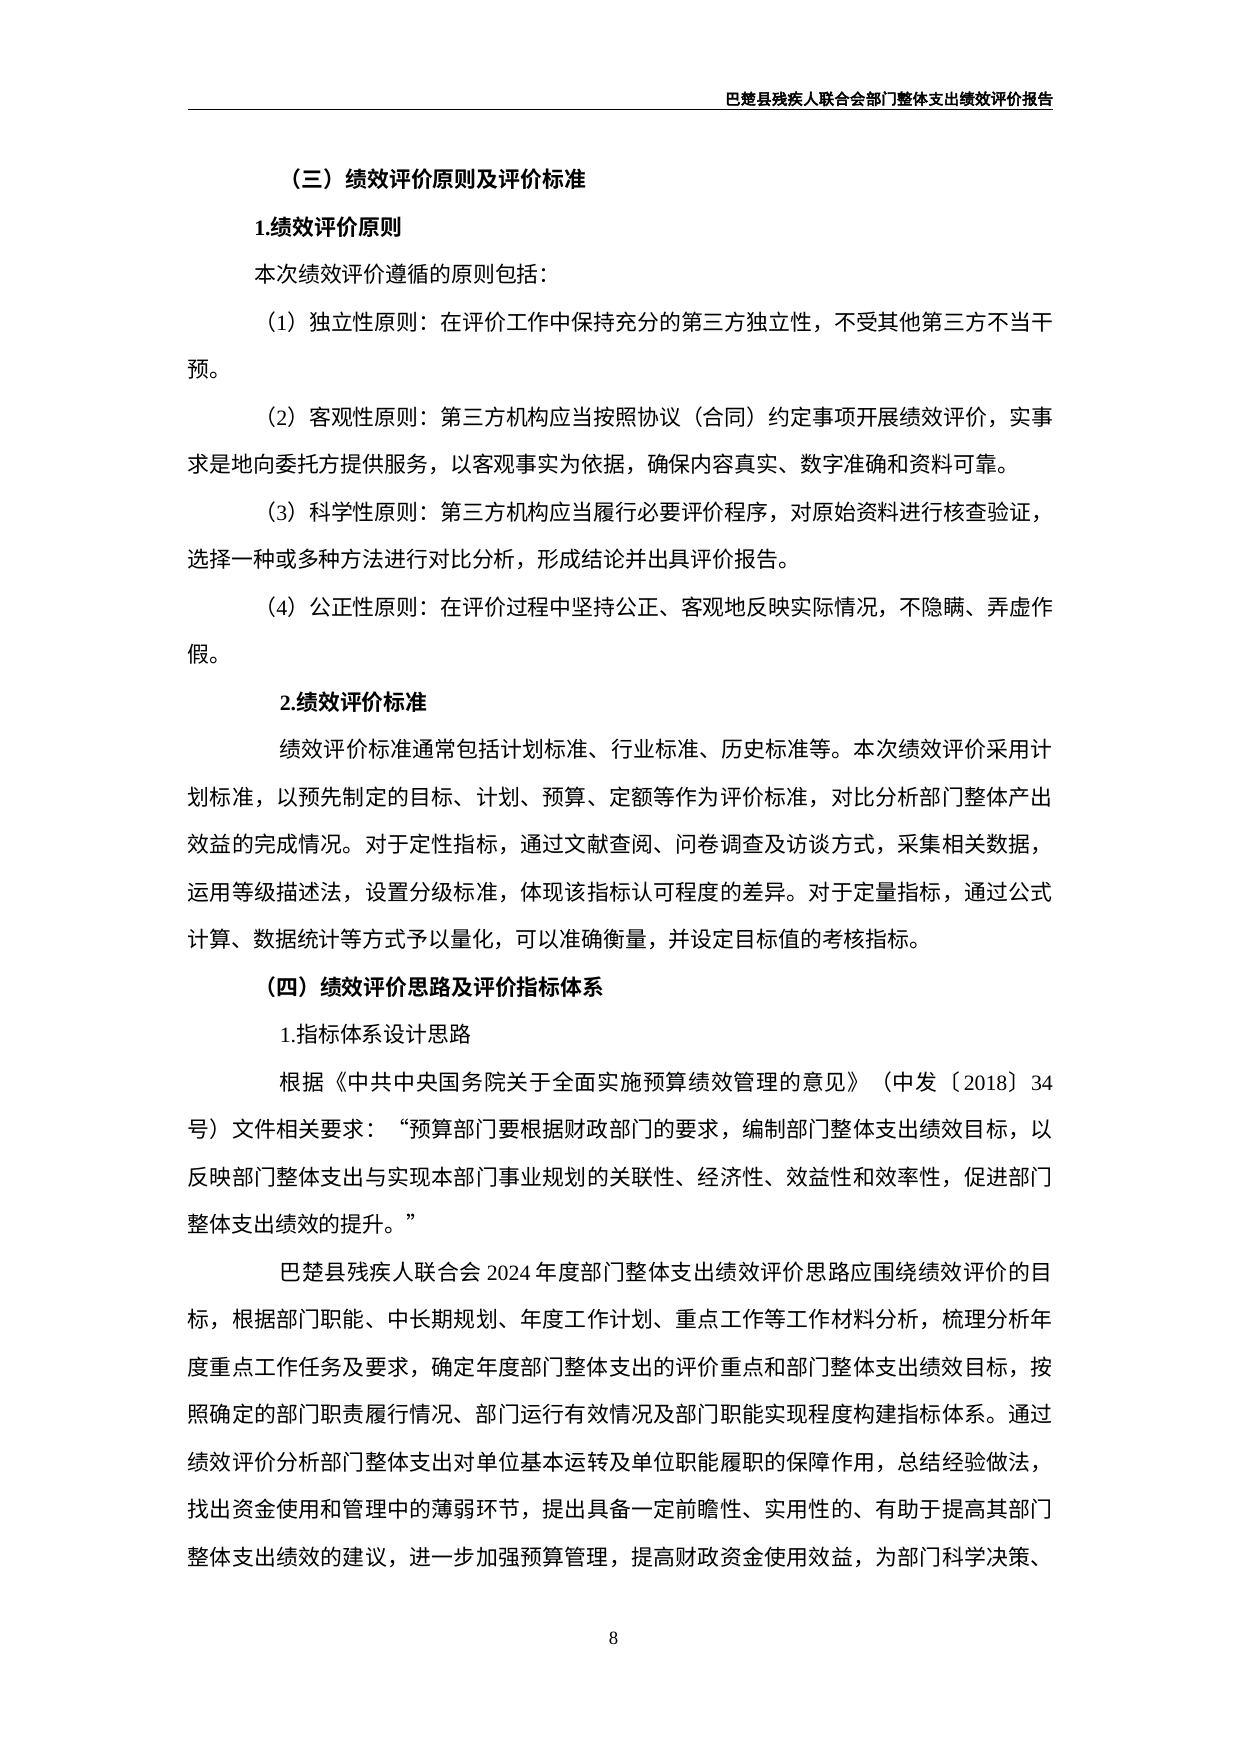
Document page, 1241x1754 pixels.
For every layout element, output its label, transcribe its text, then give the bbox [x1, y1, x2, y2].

subtitle （四）绩效评价思路及评价指标体系 [187, 969, 1053, 1001]
text 绩效评价标准通常包括计划标准、行业标准、历史标准等。本次绩效评价采用计划标准，以预先制定的目标、计划、预算、定额等作为评价标准，对比分析部门整体产出、效益的完成情况。对于定性指标，通过文献查阅、问卷调查及访谈方式，采集相关数据，运用等级描述法，设置分级标准，体现该指标认可程度的差异。对于定量指标，通过公式计算、数据统计等方式予以量化，可以准确衡量，并设定目标值的考核指标。 [187, 732, 1053, 954]
subtitle 2.绩效评价标准 [187, 684, 1053, 716]
text （3）科学性原则：第三方机构应当履行必要评价程序，对原始资料进行核查验证，选择一种或多种方法进行对比分析，形成结论并出具评价报告。 [187, 494, 1053, 574]
text 根据《中共中央国务院关于全面实施预算绩效管理的意见》（中发〔2018〕34号）文件相关要求：“预算部门要根据财政部门的要求，编制部门整体支出绩效目标，以反映部门整体支出与实现本部门事业规划的关联性、经济性、效益性和效率性，促进部门整体支出绩效的提升。” [187, 1064, 1053, 1239]
text （2）客观性原则：第三方机构应当按照协议（合同）约定事项开展绩效评价，实事求是地向委托方提供服务，以客观事实为依据，确保内容真实、数字准确和资料可靠。 [187, 399, 1053, 479]
subtitle 1.指标体系设计思路 [187, 1017, 1053, 1049]
text （4）公正性原则：在评价过程中坚持公正、客观地反映实际情况，不隐瞒、弄虚作假。 [187, 589, 1053, 669]
text （1）独立性原则：在评价工作中保持充分的第三方独立性，不受其他第三方不当干预。 [187, 304, 1053, 384]
subtitle （三）绩效评价原则及评价标准 [187, 162, 1053, 194]
text 1.绩效评价原则 [187, 209, 1053, 241]
text 本次绩效评价遵循的原则包括： [187, 257, 1053, 289]
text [187, 1254, 1053, 1571]
